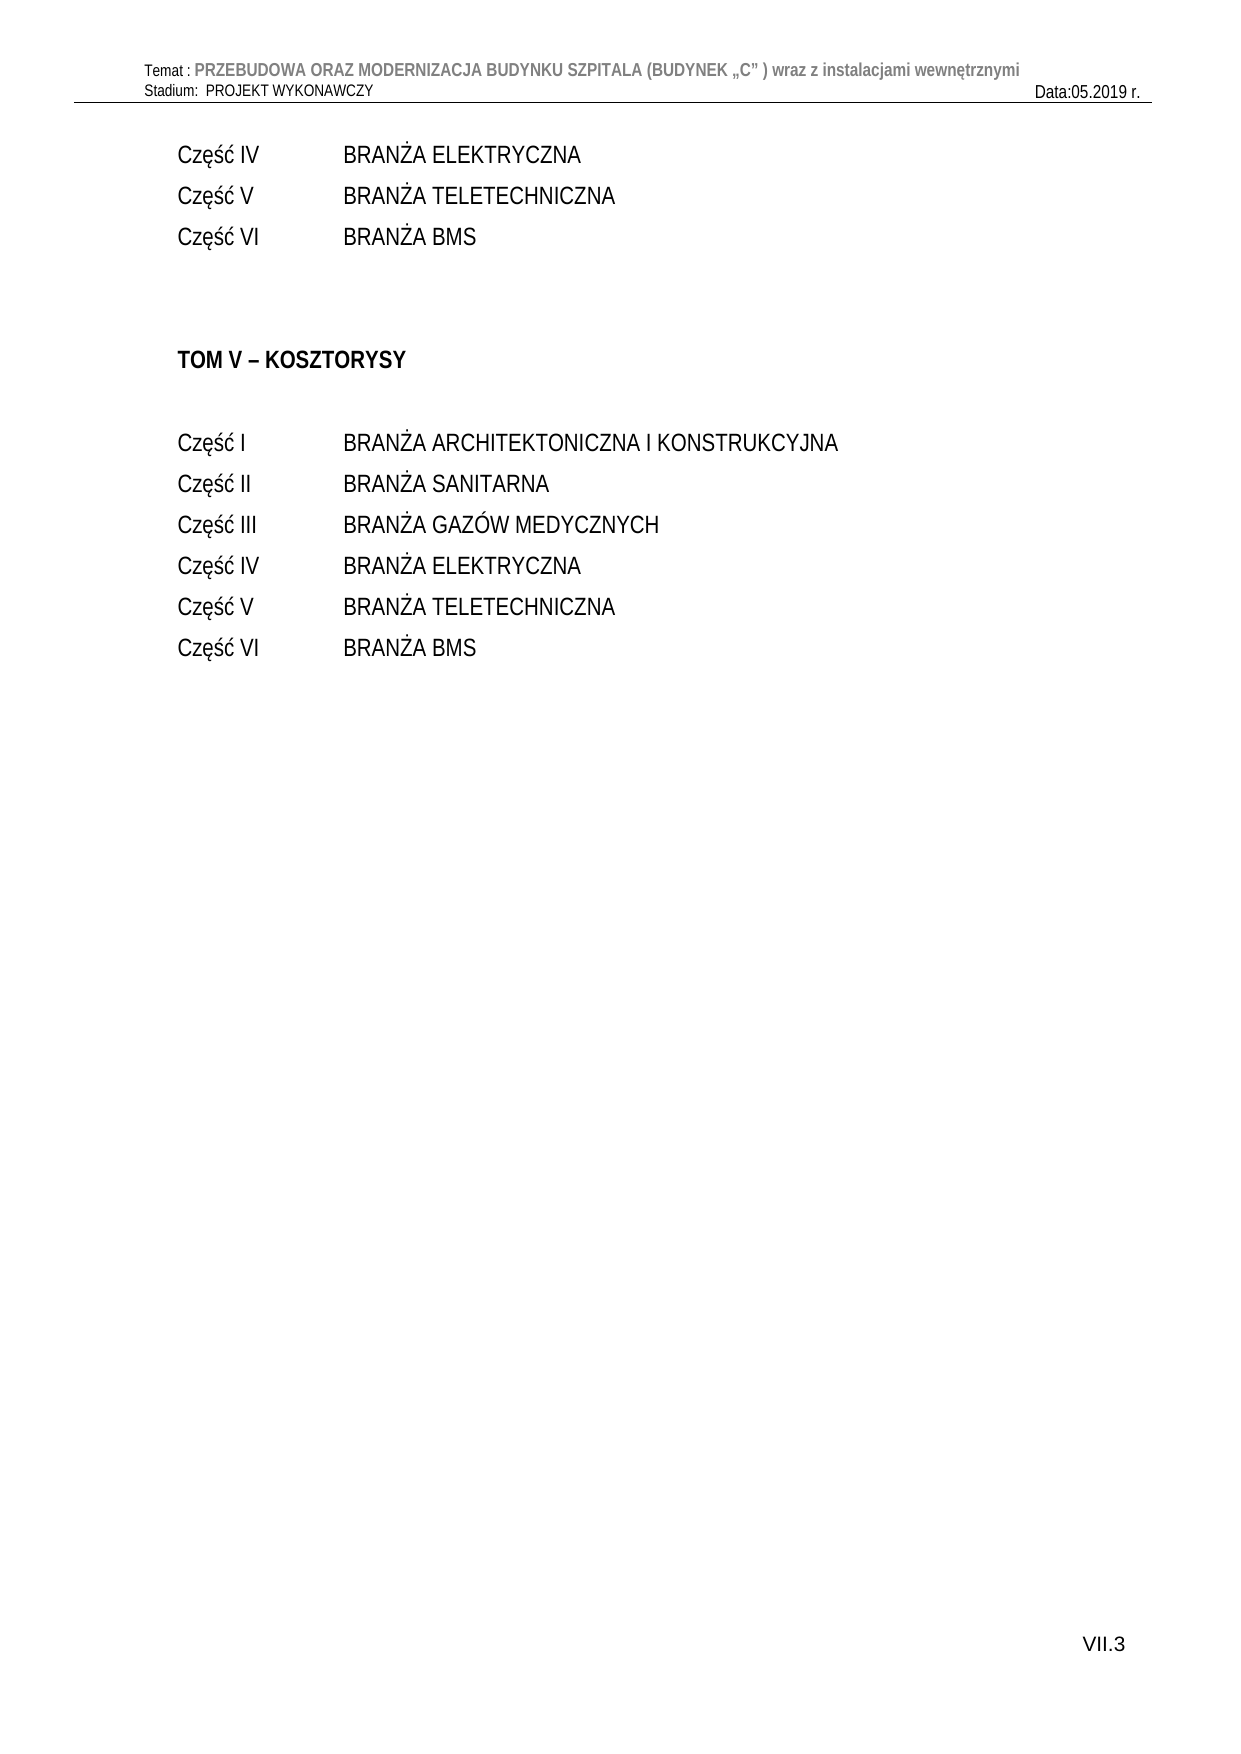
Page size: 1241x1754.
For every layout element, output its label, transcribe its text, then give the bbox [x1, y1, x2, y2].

text Część V BRANŻA TELETECHNICZNA [177, 181, 1125, 209]
text Część III BRANŻA GAZÓW MEDYCZNYCH [177, 510, 1125, 539]
text Część VI BRANŻA BMS [177, 633, 1125, 662]
text Część I BRANŻA ARCHITEKTONICZNA I KONSTRUKCYJNA [177, 428, 1125, 456]
text Część IV BRANŻA ELEKTRYCZNA [177, 551, 1125, 580]
text Część VI BRANŻA BMS [177, 222, 1125, 251]
text Część II BRANŻA SANITARNA [177, 469, 1125, 497]
text Część V BRANŻA TELETECHNICZNA [177, 592, 1125, 621]
text Część IV BRANŻA ELEKTRYCZNA [177, 140, 1125, 168]
text TOM V – KOSZTORYSY [177, 345, 1125, 374]
